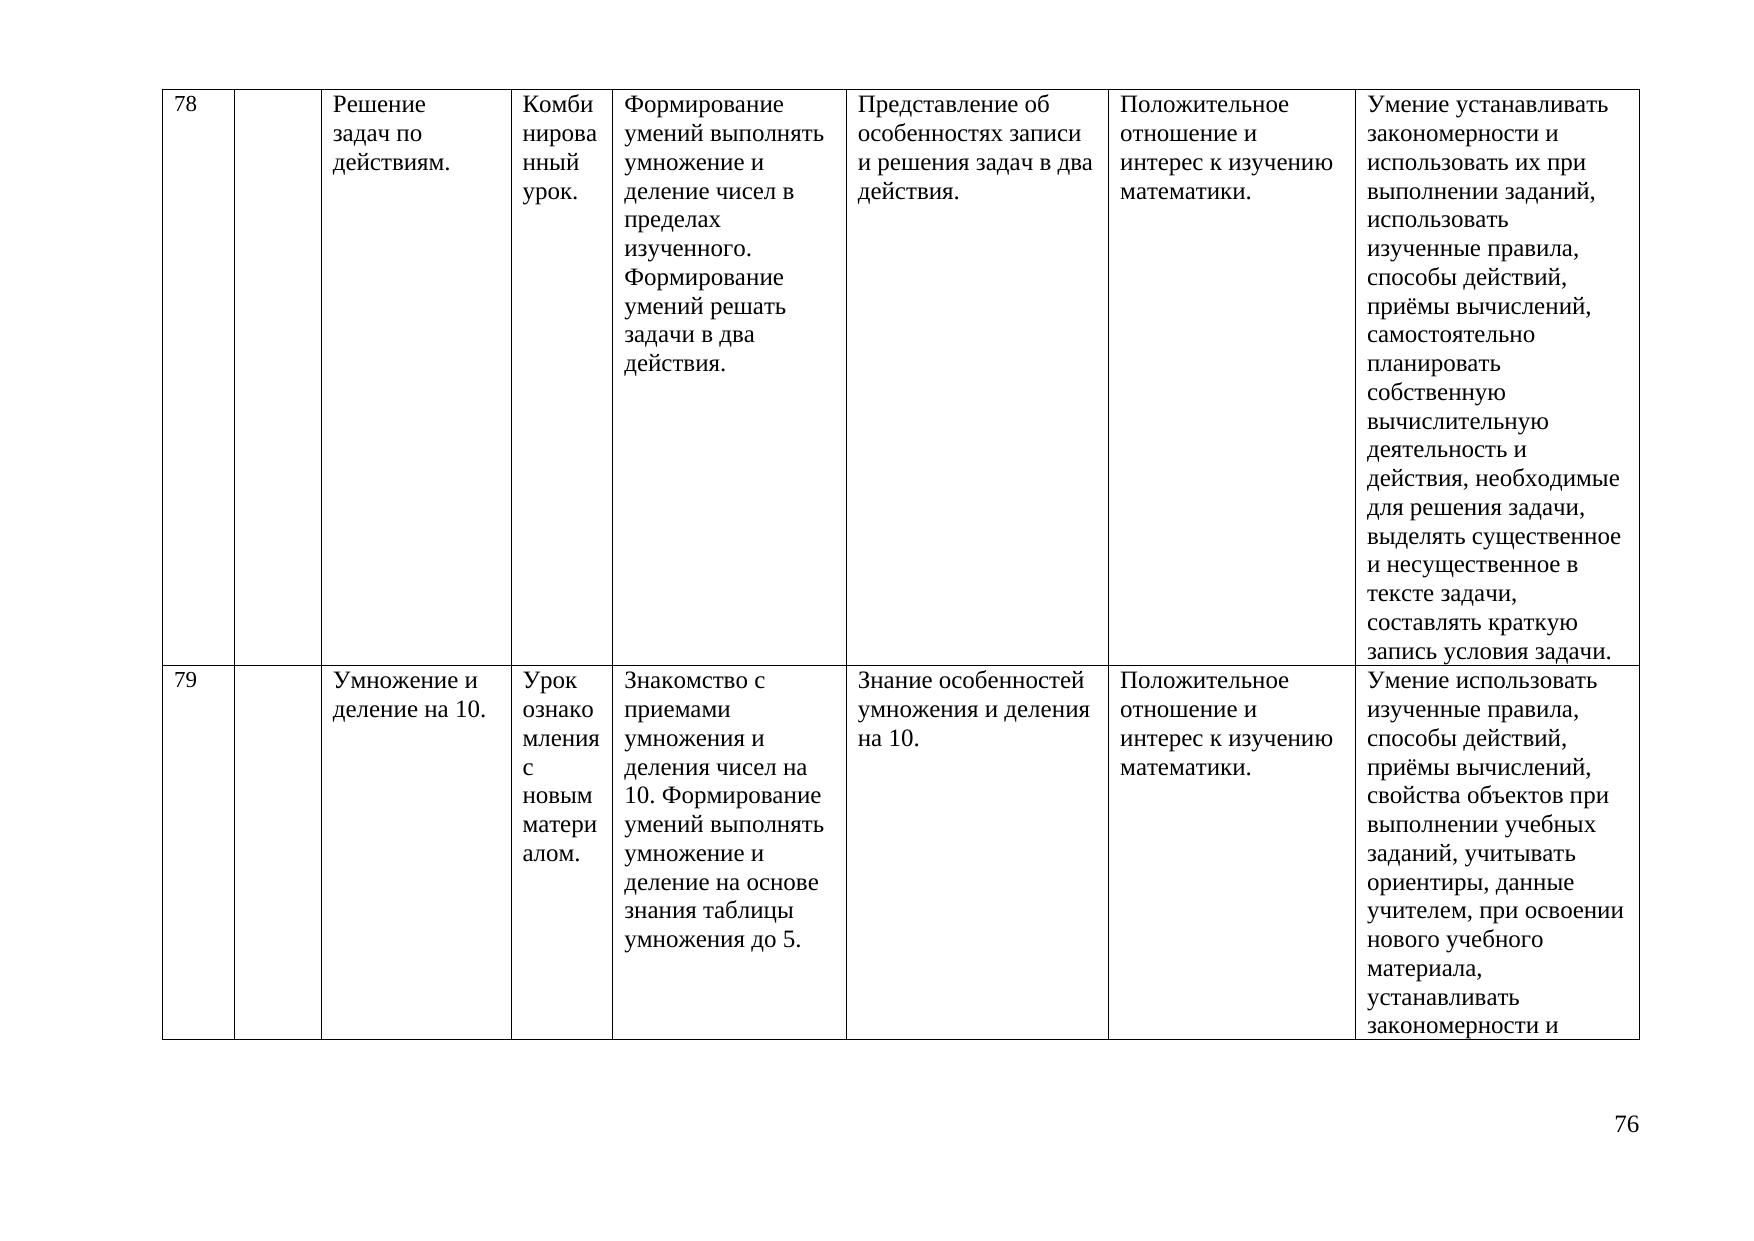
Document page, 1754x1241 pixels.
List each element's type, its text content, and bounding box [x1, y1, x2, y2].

table_cell 78 [163, 90, 234, 664]
table_cell Умение устанавливать закономерности и использовать их при выполнении заданий, использовать изученные правила, способы действий, приёмы вычислений, самостоятельно планировать собственную вычислительную деятельность и действия, необходимые для решения задачи, выделять существенное и несущественное в тексте задачи, составлять краткую запись условия задачи. [1356, 90, 1639, 664]
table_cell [847, 666, 1108, 1039]
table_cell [1356, 666, 1639, 1039]
table_cell [235, 666, 321, 1039]
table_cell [1109, 666, 1355, 1039]
table_cell 79 [163, 666, 234, 1039]
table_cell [613, 666, 846, 1039]
table_cell Решение задач по действиям. [322, 90, 511, 664]
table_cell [512, 666, 612, 1039]
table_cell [322, 666, 511, 1039]
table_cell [1109, 90, 1355, 664]
table_cell Представление об особенностях записи и решения задач в два действия. [847, 90, 1108, 664]
table_cell Формирование умений выполнять умножение и деление чисел в пределах изученного. Формирование умений решать задачи в два действия. [613, 90, 846, 664]
table_cell [235, 90, 321, 664]
table_cell Комбинированный урок. [512, 90, 612, 664]
